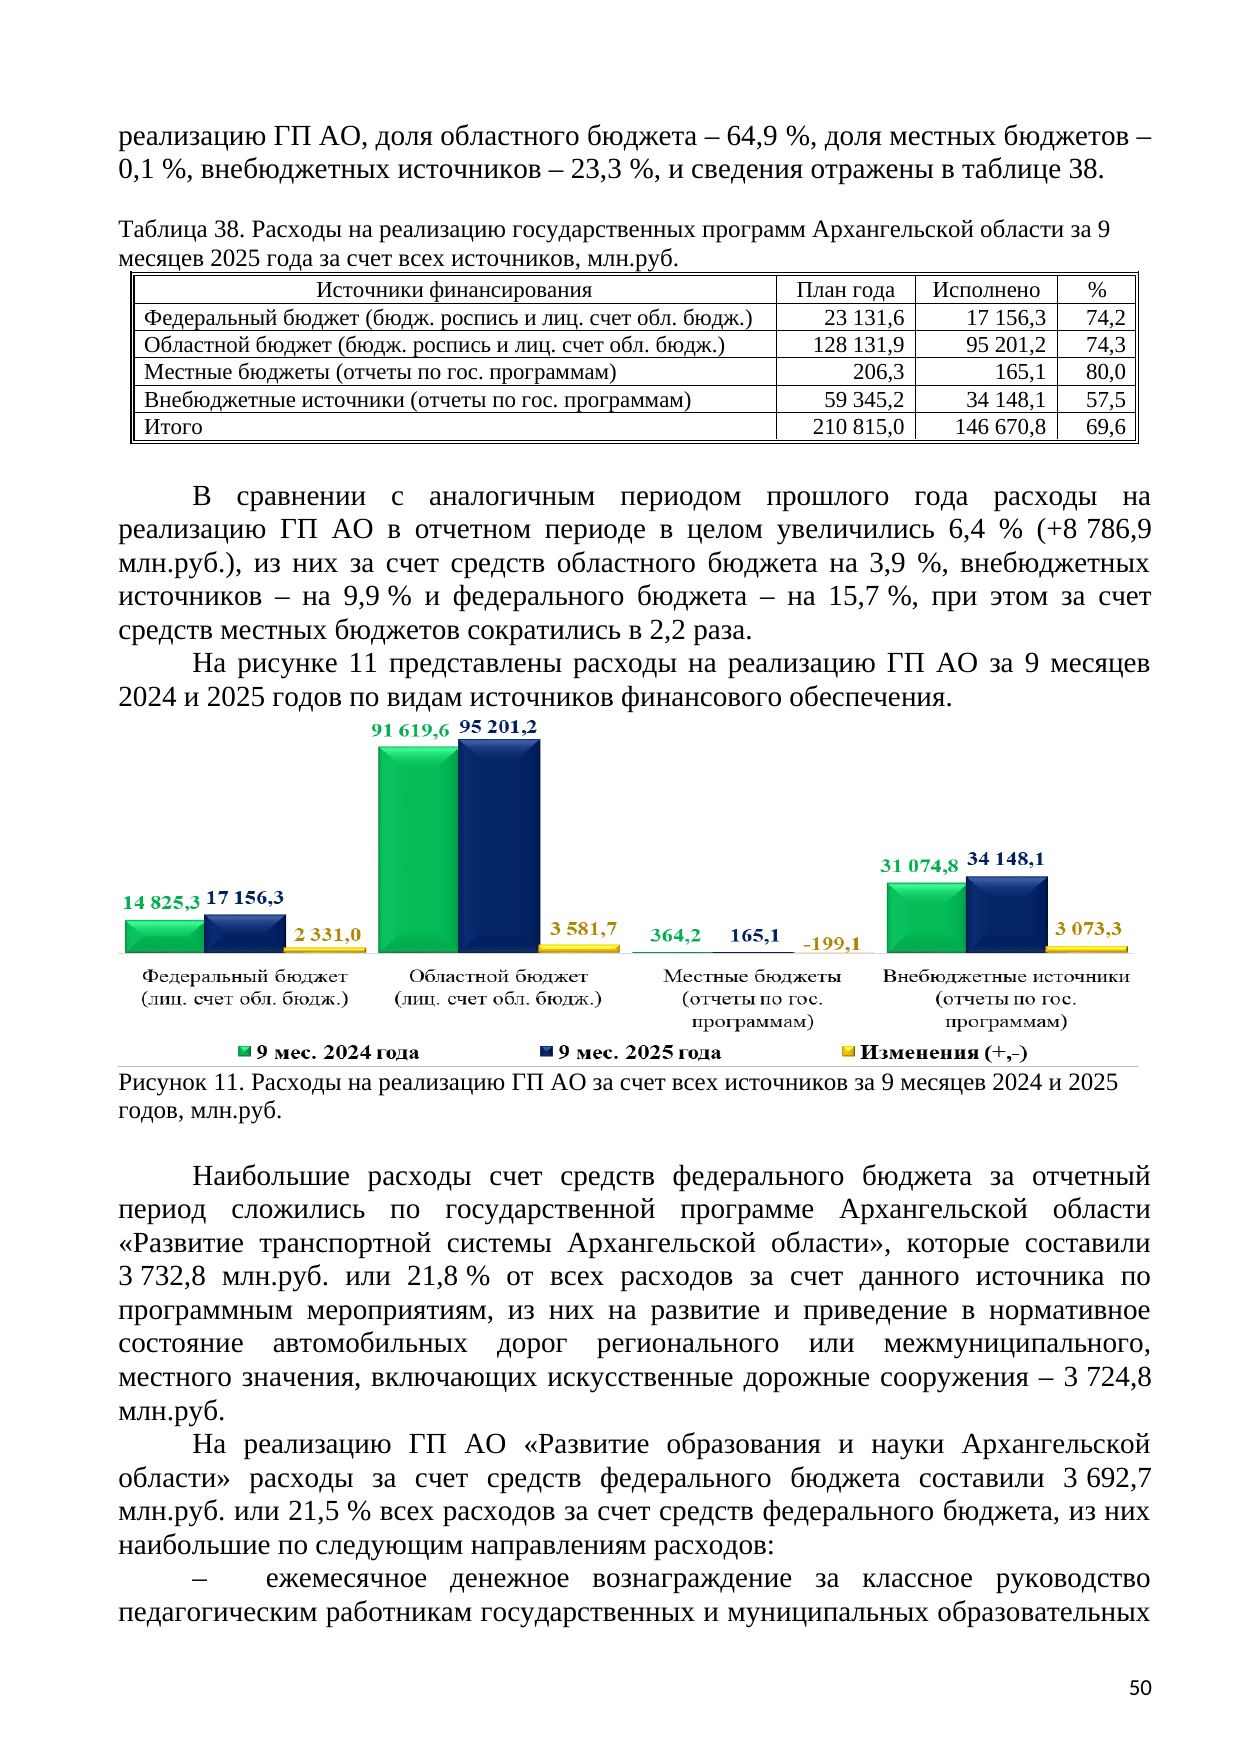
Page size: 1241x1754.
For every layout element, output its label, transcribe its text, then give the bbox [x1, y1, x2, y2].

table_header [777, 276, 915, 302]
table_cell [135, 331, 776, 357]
picture [118, 712, 1139, 1067]
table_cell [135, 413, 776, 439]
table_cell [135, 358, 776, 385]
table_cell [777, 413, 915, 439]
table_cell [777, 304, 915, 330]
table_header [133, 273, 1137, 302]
text На рисунке 11 представлены расходы на реализацию ГП АО за 9 месяцев 2024 и 2025 годов по видам источников финансового обеспечения. [118, 645, 1152, 712]
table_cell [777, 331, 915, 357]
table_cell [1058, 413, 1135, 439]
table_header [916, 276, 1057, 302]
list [118, 1560, 1152, 1627]
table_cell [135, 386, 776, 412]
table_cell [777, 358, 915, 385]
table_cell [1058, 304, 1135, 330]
text На реализацию ГП АО «Развитие образования и науки Архангельской области» расходы за счет средств федерального бюджета составили 3 692,7 млн.руб. или 21,5 % всех расходов за счет средств федерального бюджета, из них наибольшие по следующим направлениям расходов: [118, 1426, 1152, 1560]
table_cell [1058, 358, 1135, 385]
text В сравнении с аналогичным периодом прошлого года расходы на реализацию ГП АО в отчетном периоде в целом увеличились 6,4 % (+8 786,9 млн.руб.), из них за счет средств областного бюджета на 3,9 %, внебюджетных источников – на 9,9 % и федерального бюджета – на 15,7 %, при этом за счет средств местных бюджетов сократились в 2,2 раза. [118, 478, 1152, 645]
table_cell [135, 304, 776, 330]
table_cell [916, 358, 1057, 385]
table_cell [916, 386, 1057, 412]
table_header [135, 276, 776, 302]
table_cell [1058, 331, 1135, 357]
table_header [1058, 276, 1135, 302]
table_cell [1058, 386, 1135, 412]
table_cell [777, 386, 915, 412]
text Таблица 38. Расходы на реализацию государственных программ Архангельской области за 9 месяцев 2025 года за счет всех источников, млн.руб. [118, 214, 1152, 271]
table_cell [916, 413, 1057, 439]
text Наибольшие расходы счет средств федерального бюджета за отчетный период сложились по государственной программе Архангельской области «Развитие транспортной системы Архангельской области», которые составили 3 732,8 млн.руб. или 21,8 % от всех расходов за счет данного источника по программным мероприятиям, из них на развитие и приведение в нормативное состояние автомобильных дорог регионального или межмуниципального, местного значения, включающих искусственные дорожные сооружения – 3 724,8 млн.руб. [118, 1158, 1152, 1426]
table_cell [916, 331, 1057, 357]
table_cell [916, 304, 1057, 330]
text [118, 118, 1152, 185]
text Рисунок 11. Расходы на реализацию ГП АО за счет всех источников за 9 месяцев 2024 и 2025 годов, млн.руб. [118, 1067, 1152, 1124]
